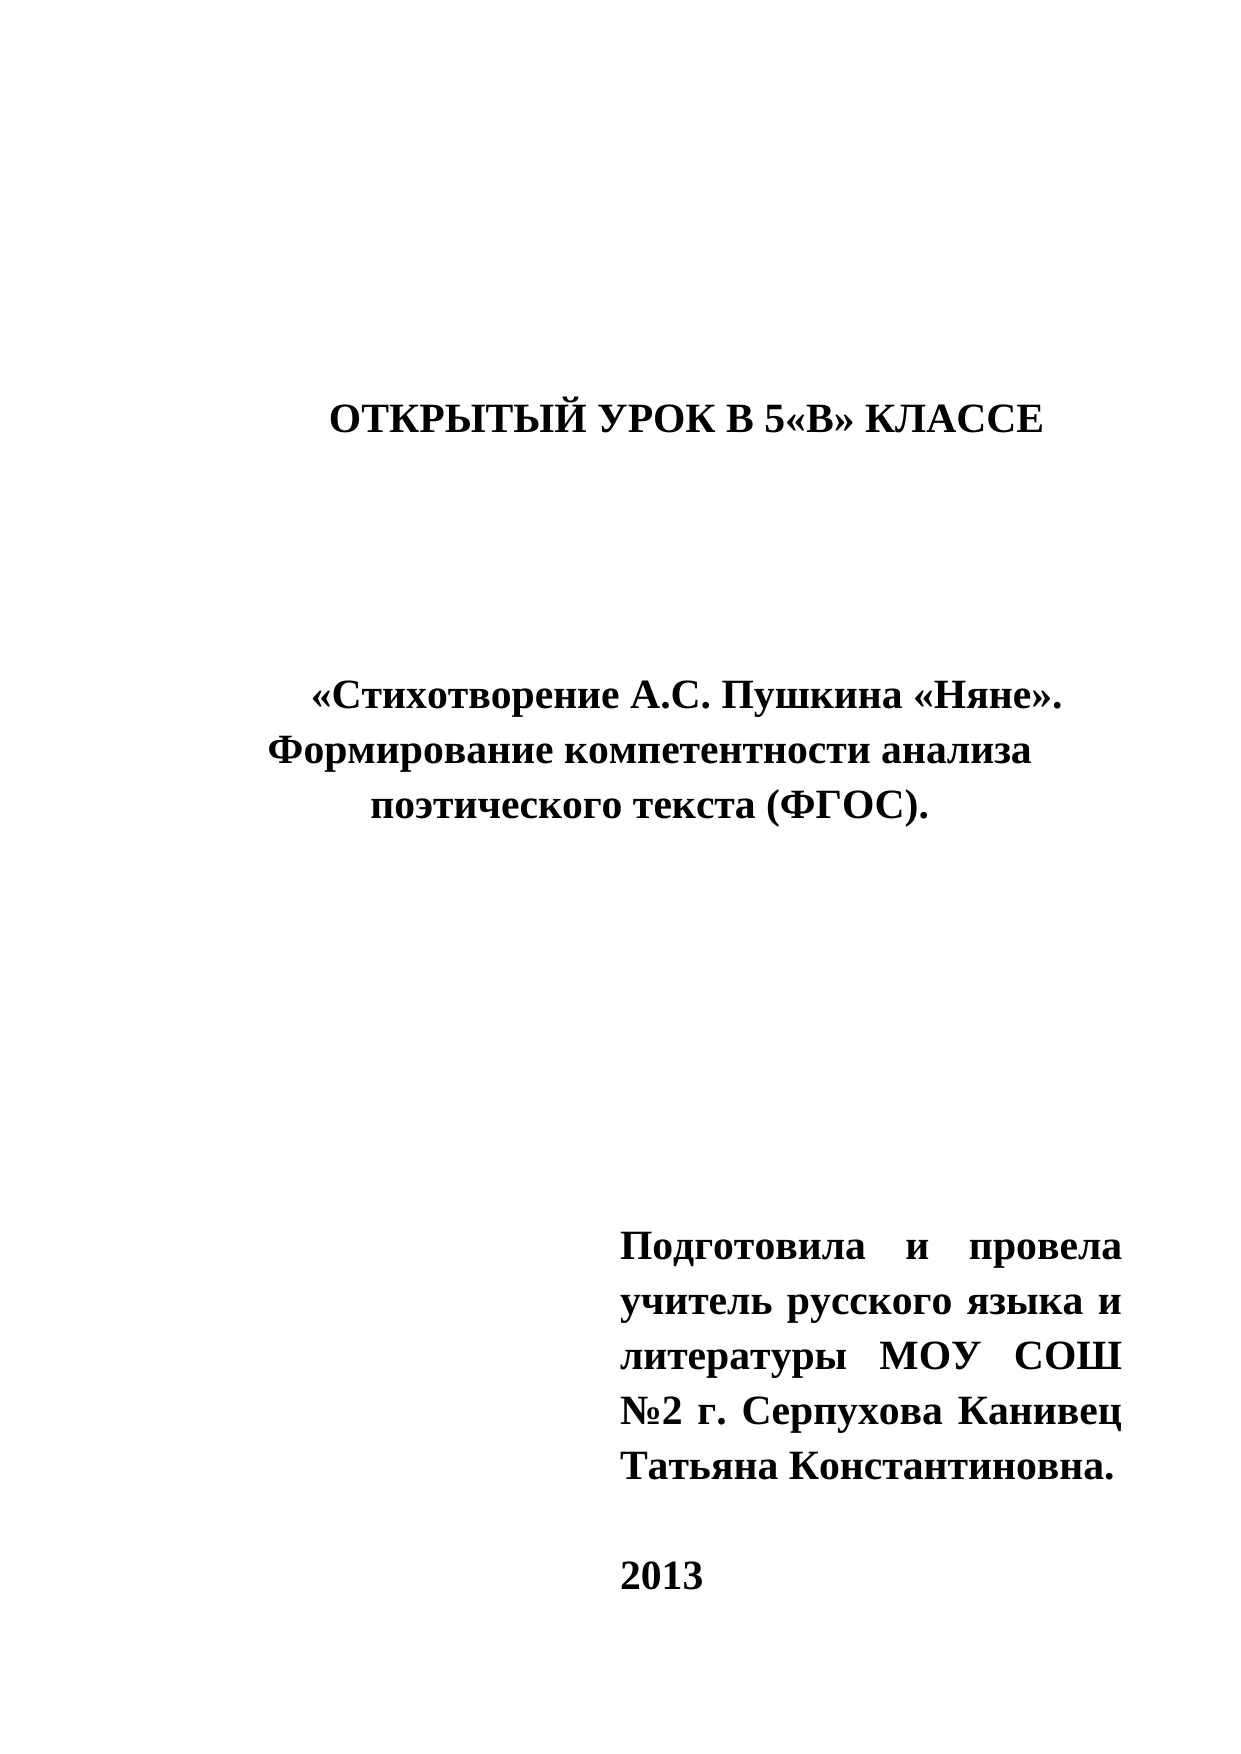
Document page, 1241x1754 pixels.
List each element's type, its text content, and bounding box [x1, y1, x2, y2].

text «Стихотворение А.С. Пушкина «Няне». Формирование компетентности анализа поэтического текста (ФГОС). [177, 669, 1122, 827]
text ОТКРЫТЫЙ УРОК В 5«В» КЛАССЕ [177, 394, 1122, 442]
text 2013 [620, 1551, 1122, 1599]
text Подготовила и провела учитель русского языка и литературы МОУ СОШ №2 г. Серпухова Канивец Татьяна Константиновна. [620, 1220, 1122, 1488]
